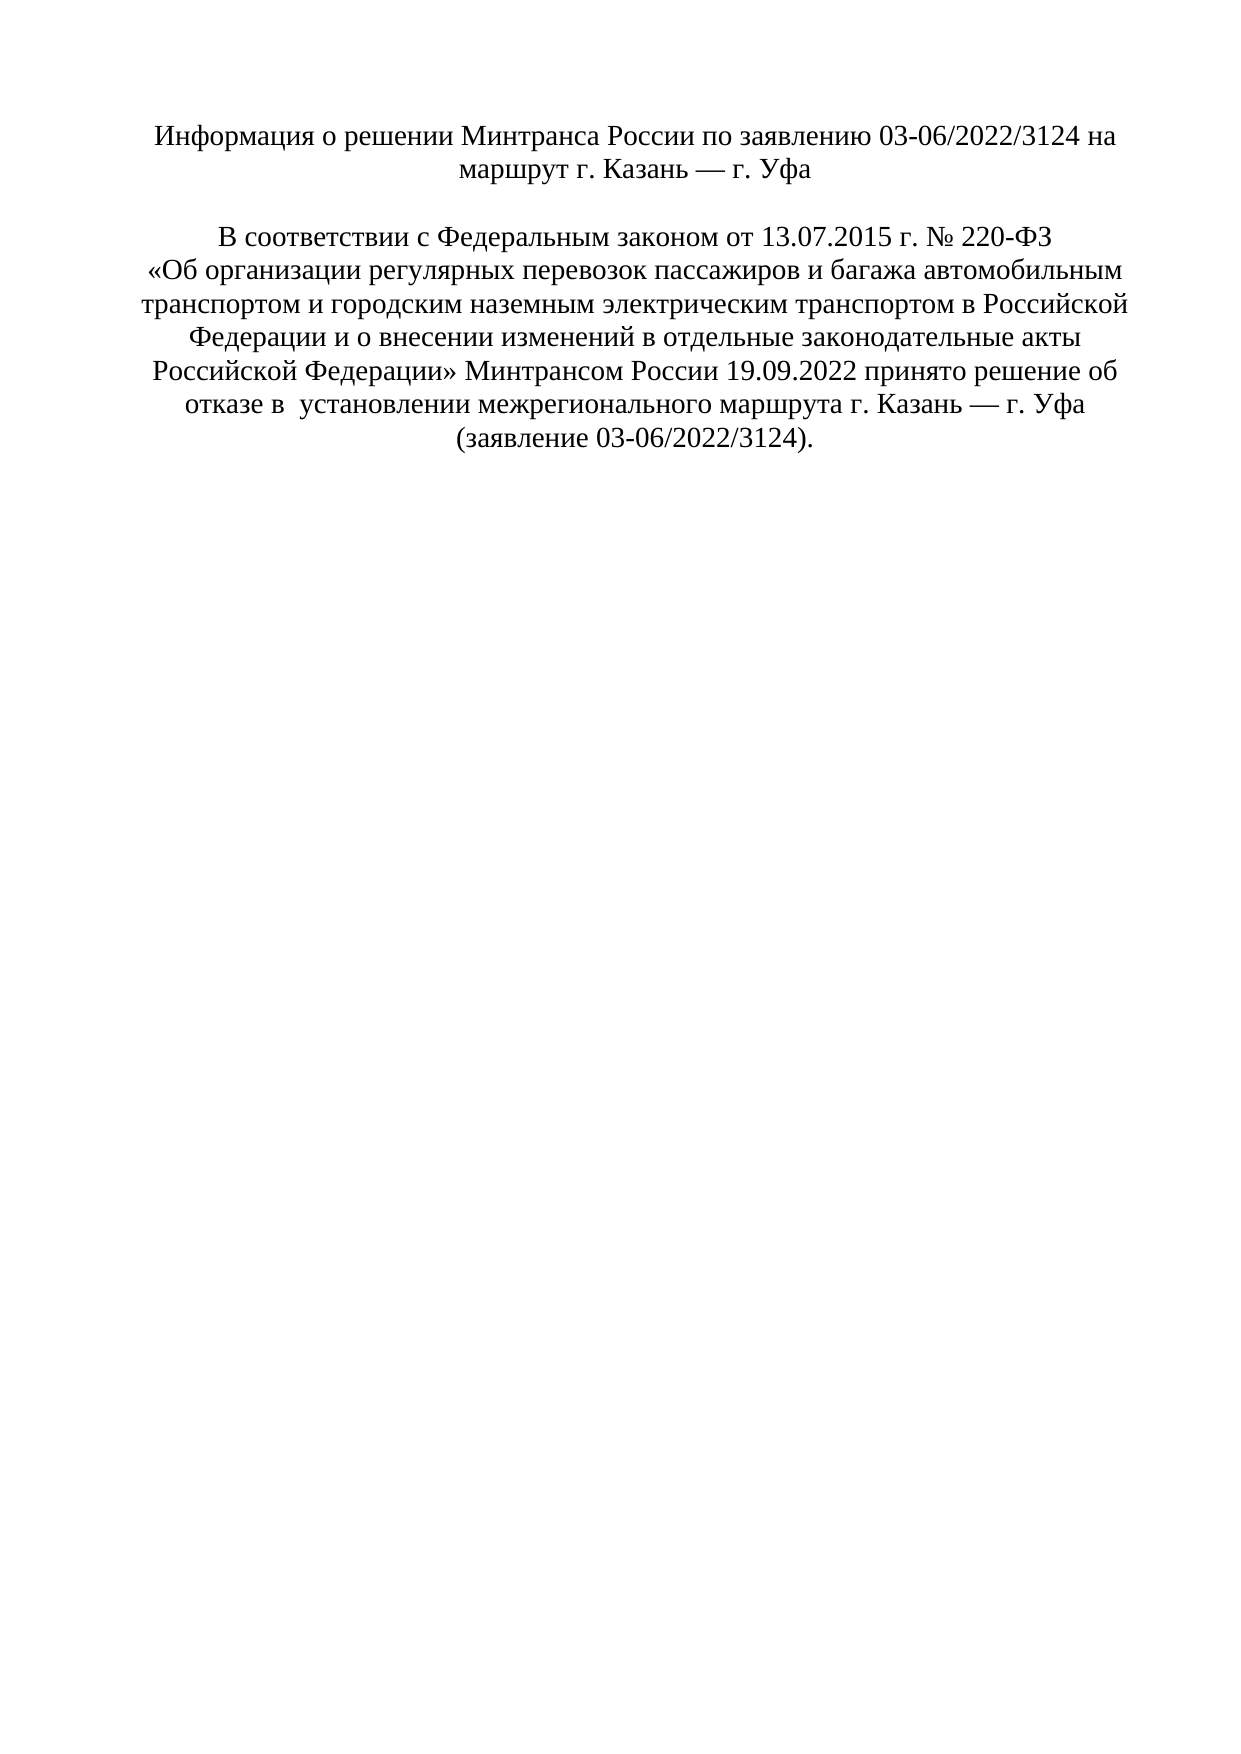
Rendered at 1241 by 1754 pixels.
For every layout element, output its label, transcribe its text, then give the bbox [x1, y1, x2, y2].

text Информация о решении Минтранса России по заявлению 03-06/2022/3124 на маршрут г. Казань — г. Уфа [118, 118, 1152, 185]
text В соответствии с Федеральным законом от 13.07.2015 г. № 220-ФЗ «Об организации регулярных перевозок пассажиров и багажа автомобильным транспортом и городским наземным электрическим транспортом в Российской Федерации и о внесении изменений в отдельные законодательные акты Российской Федерации» Минтрансом России 19.09.2022 принято решение об отказе в установлении межрегионального маршрута г. Казань — г. Уфа (заявление 03-06/2022/3124). [118, 219, 1152, 453]
